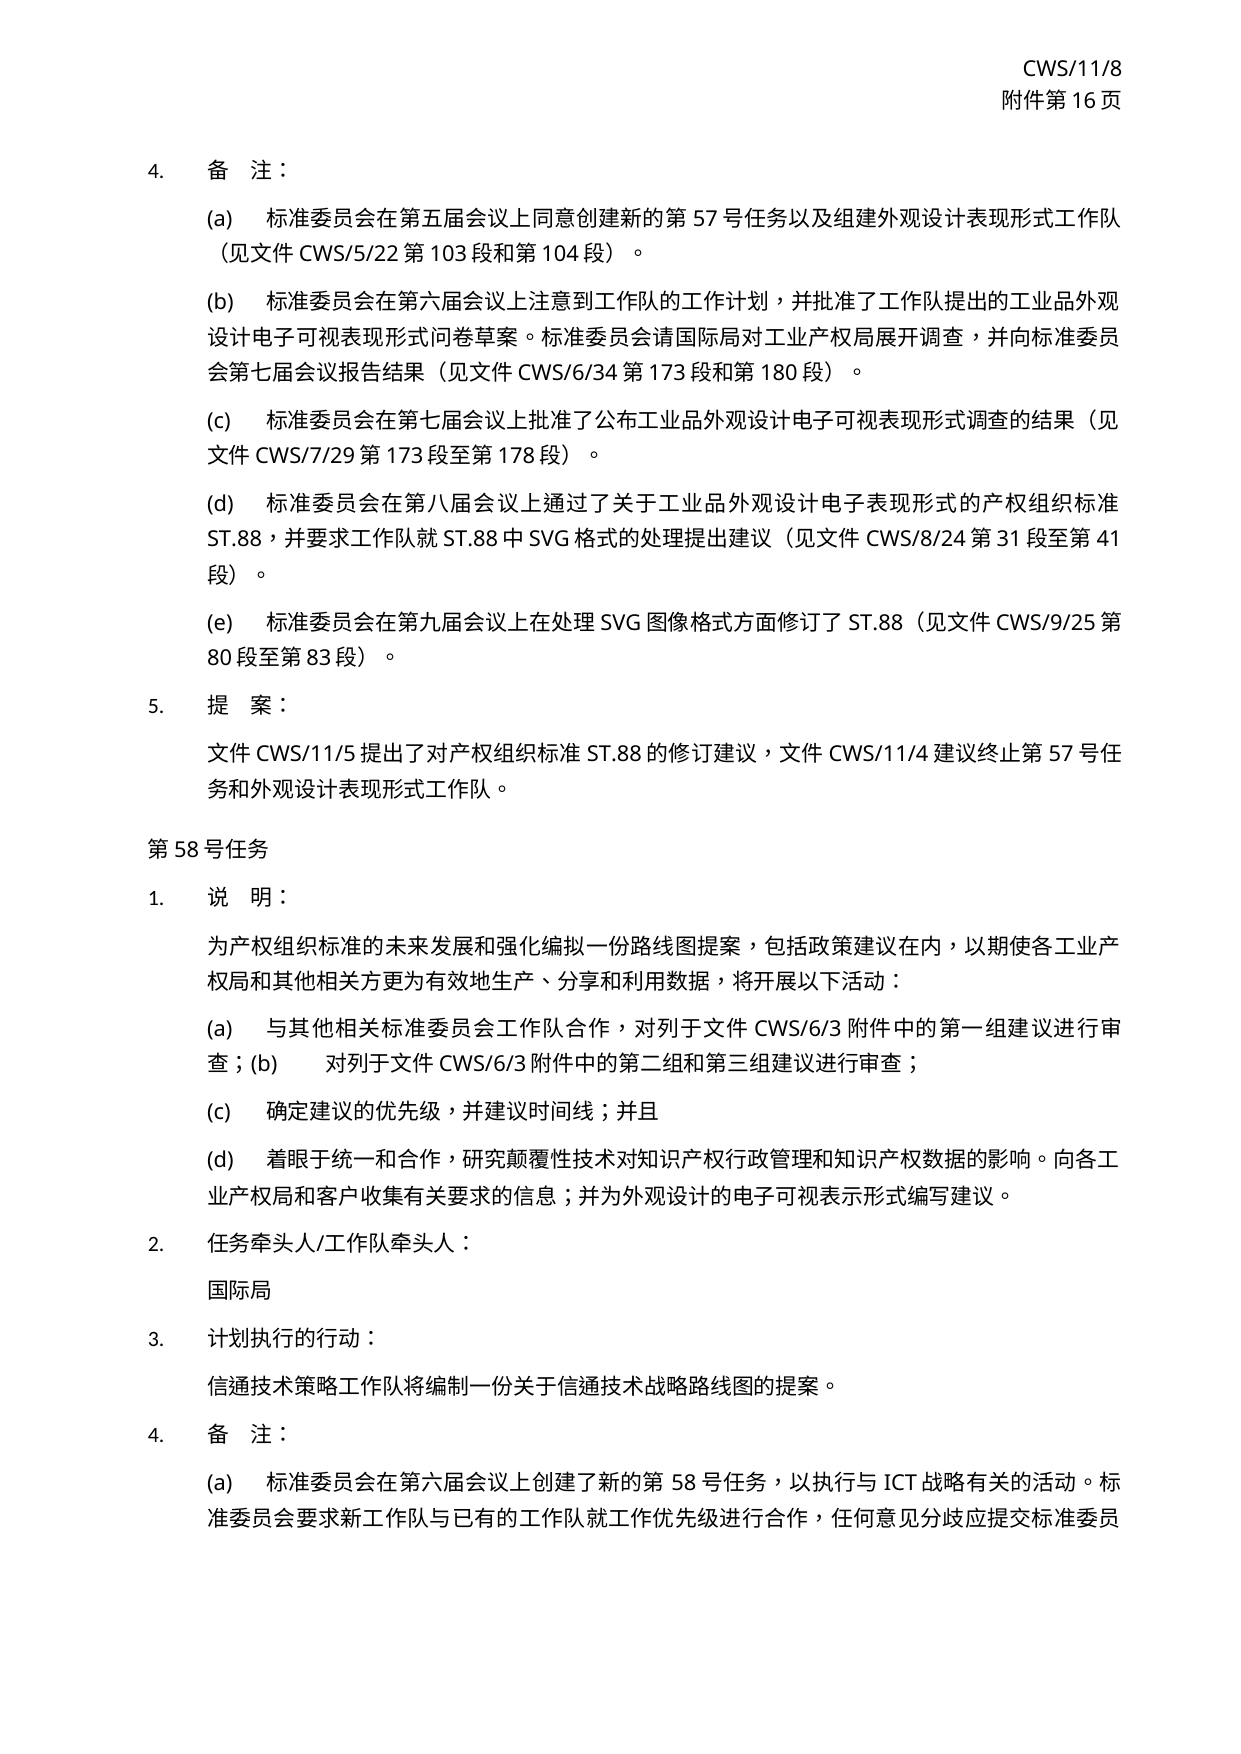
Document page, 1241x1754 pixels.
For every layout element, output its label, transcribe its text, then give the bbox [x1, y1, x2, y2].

text 3. 计划执行的行动： [148, 1318, 1122, 1353]
text (d) 着眼于统一和合作，研究颠覆性技术对知识产权行政管理和知识产权数据的影响。向各工业产权局和客户收集有关要求的信息；并为外观设计的电子可视表示形式编写建议。 [207, 1139, 1122, 1209]
text 国际局 [207, 1270, 1122, 1305]
text 4. 备 注： [148, 1414, 1122, 1449]
text (a) 标准委员会在第五届会议上同意创建新的第57号任务以及组建外观设计表现形式工作队（见文件CWS/5/22第103段和第104段）。 [207, 197, 1122, 268]
subtitle 第58号任务 [148, 828, 1122, 864]
text (b) 标准委员会在第六届会议上注意到工作队的工作计划，并批准了工作队提出的工业品外观设计电子可视表现形式问卷草案。标准委员会请国际局对工业产权局展开调查，并向标准委员会第七届会议报告结果（见文件CWS/6/34第173段和第180段）。 [207, 280, 1122, 387]
text (c) 标准委员会在第七届会议上批准了公布工业品外观设计电子可视表现形式调查的结果（见文件CWS/7/29第173段至第178段）。 [207, 399, 1122, 470]
text 1. 说 明： [148, 876, 1122, 912]
text 为产权组织标准的未来发展和强化编拟一份路线图提案，包括政策建议在内，以期使各工业产权局和其他相关方更为有效地生产、分享和利用数据，将开展以下活动： [207, 924, 1122, 995]
text (d) 标准委员会在第八届会议上通过了关于工业品外观设计电子表现形式的产权组织标准ST.88，并要求工作队就ST.88中SVG格式的处理提出建议（见文件CWS/8/24第31段至第41段）。 [207, 482, 1122, 589]
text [207, 1462, 1122, 1532]
text 信通技术策略工作队将编制一份关于信通技术战略路线图的提案。 [207, 1366, 1122, 1401]
text (c) 确定建议的优先级，并建议时间线；并且 [207, 1091, 1122, 1126]
text 4. 备 注： [148, 149, 1122, 184]
text 文件CWS/11/5提出了对产权组织标准ST.88的修订建议，文件CWS/11/4建议终止第57号任务和外观设计表现形式工作队。 [207, 732, 1122, 803]
text (a) 与其他相关标准委员会工作队合作，对列于文件CWS/6/3附件中的第一组建议进行审查；(b) 对列于文件CWS/6/3附件中的第二组和第三组建议进行审查； [207, 1007, 1122, 1078]
text 5. 提 案： [148, 684, 1122, 720]
text (e) 标准委员会在第九届会议上在处理SVG图像格式方面修订了ST.88（见文件CWS/9/25第80段至第83段）。 [207, 601, 1122, 672]
text 2. 任务牵头人/工作队牵头人： [148, 1222, 1122, 1257]
